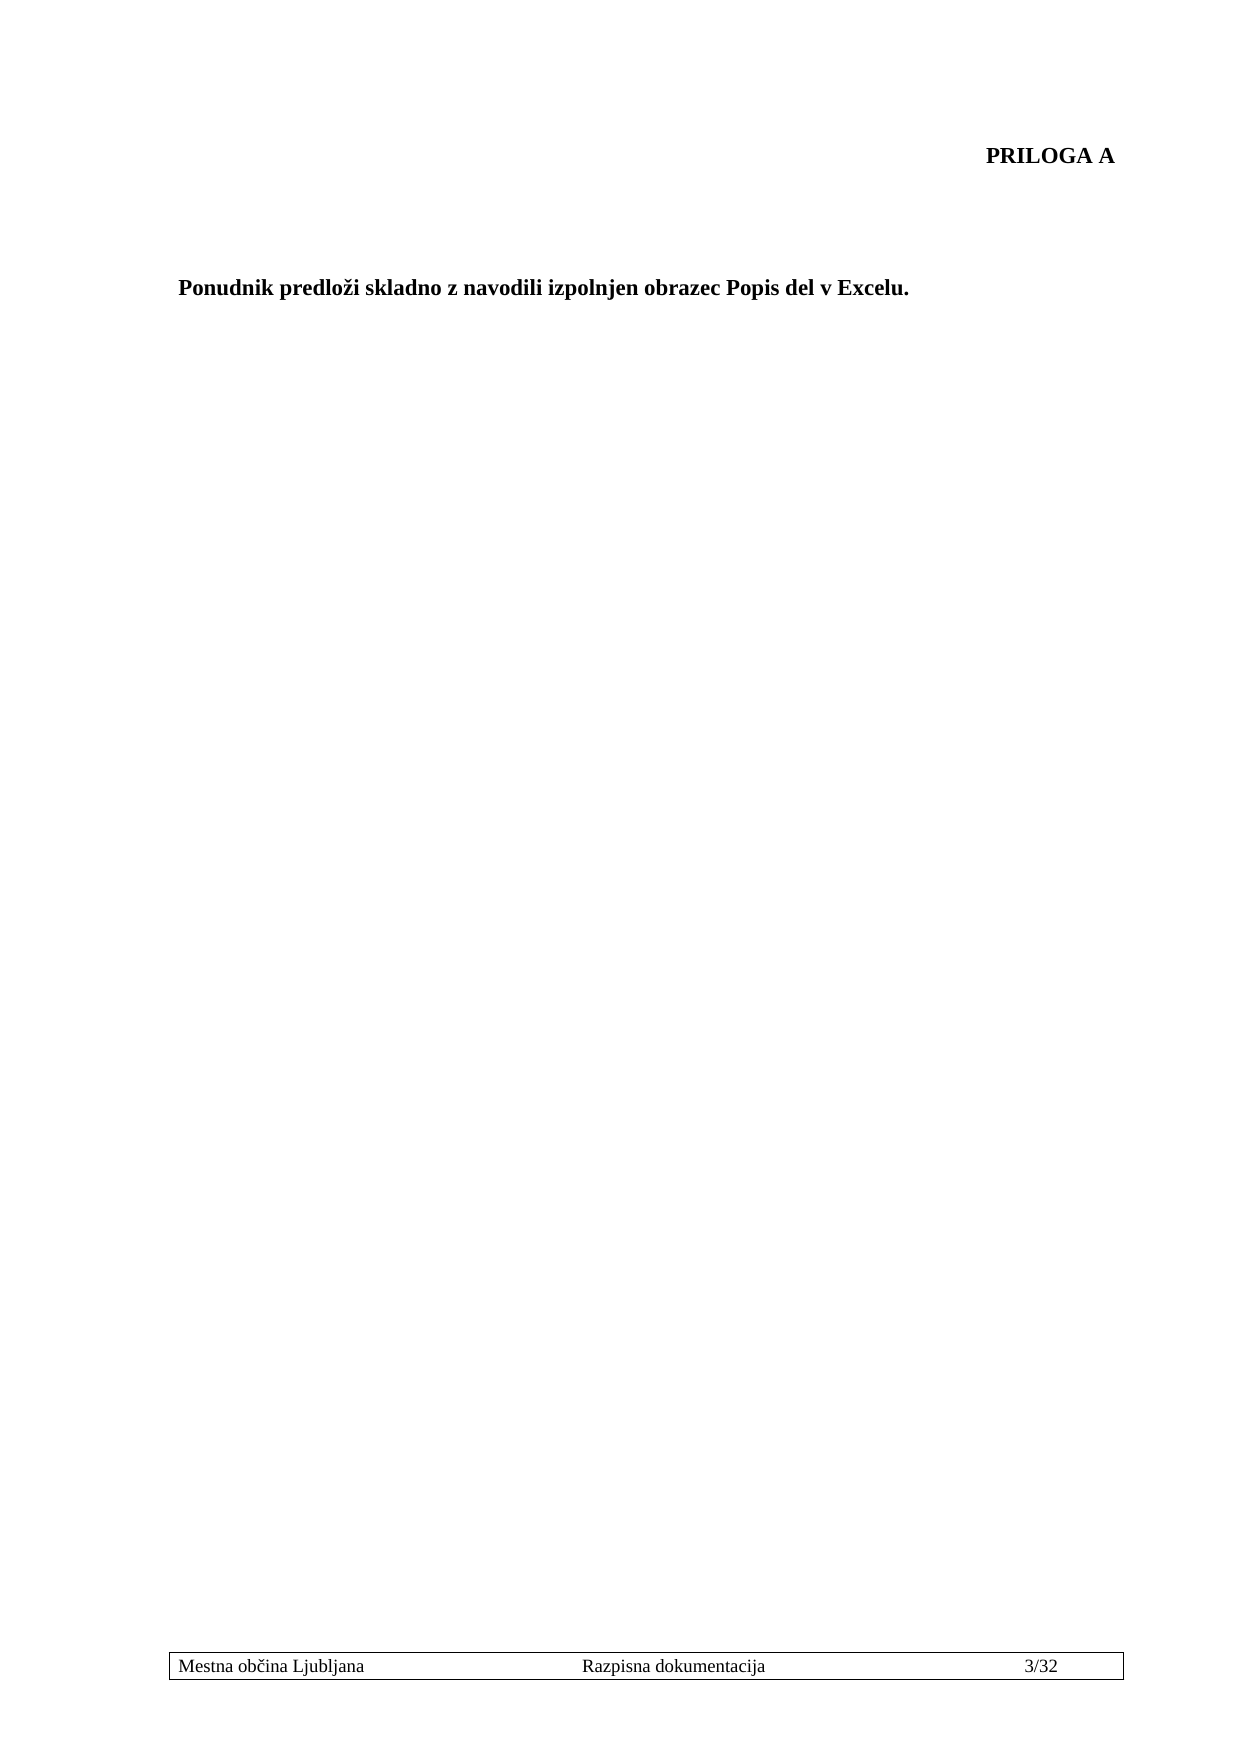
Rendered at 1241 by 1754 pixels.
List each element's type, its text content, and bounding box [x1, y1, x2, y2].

text Ponudnik predloži skladno z navodili izpolnjen obrazec Popis del v Excelu. [178, 273, 1115, 300]
text PRILOGA A [178, 142, 1115, 168]
